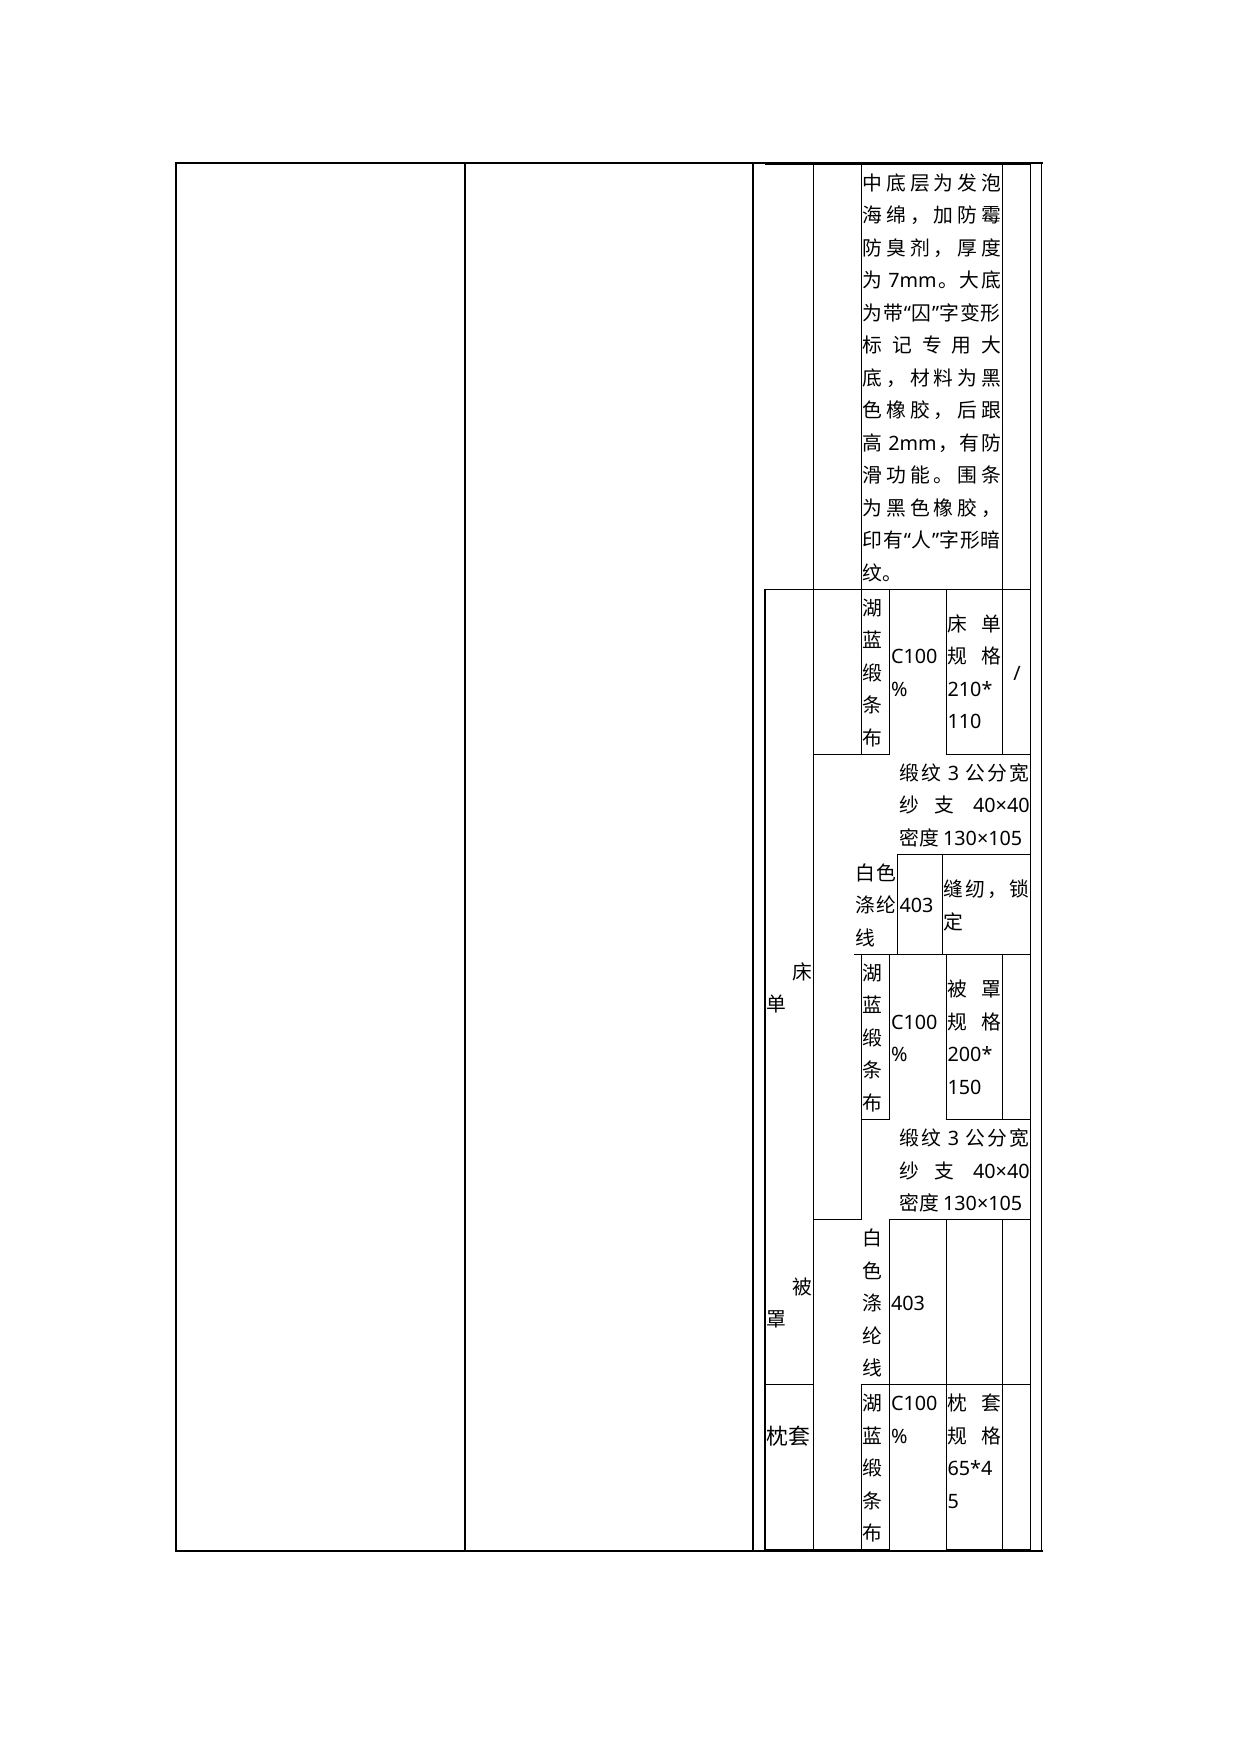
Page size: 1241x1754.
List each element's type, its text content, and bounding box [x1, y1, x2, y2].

table_cell [814, 165, 861, 589]
table_cell [1003, 165, 1030, 589]
table_cell [1031, 164, 1041, 1550]
table_cell [814, 590, 1030, 1219]
table_cell [466, 164, 752, 1550]
table_cell [754, 164, 813, 1550]
table_cell 2 [177, 164, 464, 1550]
table_cell [814, 955, 1030, 1549]
table_cell [862, 165, 1002, 589]
table_cell [890, 1385, 946, 1550]
